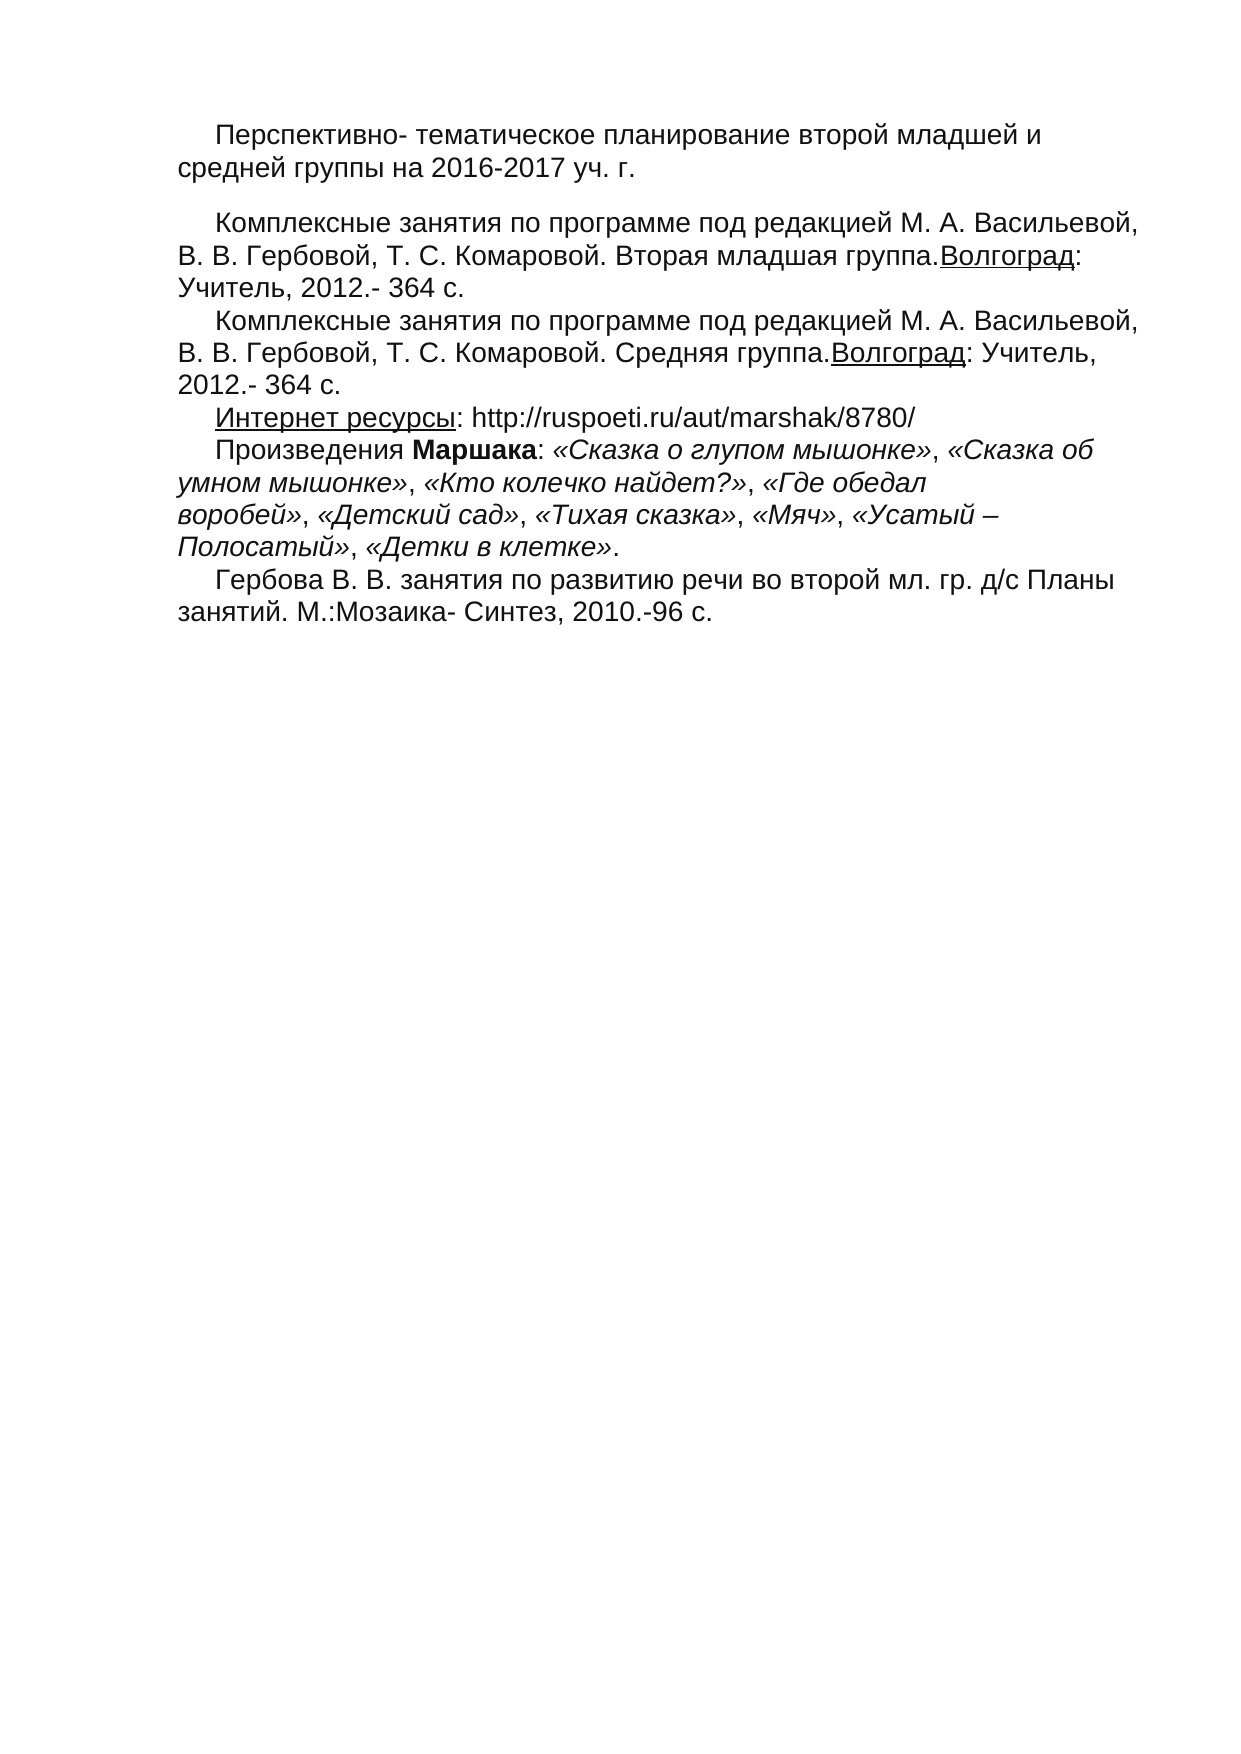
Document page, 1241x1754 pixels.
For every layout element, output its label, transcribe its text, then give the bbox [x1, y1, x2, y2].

text Интернет ресурсы: http://ruspoeti.ru/aut/marshak/8780/ [177, 401, 1152, 433]
text Комплексные занятия по программе под редакцией М. А. Васильевой, В. В. Гербовой, Т. С. Комаровой. Вторая младшая группа.Волгоград: Учитель, 2012.- 364 с. [177, 206, 1152, 303]
text Комплексные занятия по программе под редакцией М. А. Васильевой, В. В. Гербовой, Т. С. Комаровой. Средняя группа.Волгоград: Учитель, 2012.- 364 с. [177, 303, 1152, 401]
text Перспективно- тематическое планирование второй младшей и средней группы на 2016-2017 уч. г. [177, 118, 1152, 183]
text Произведения Маршака: «Сказка о глупом мышонке», «Сказка об умном мышонке», «Кто колечко найдет?», «Где обедал воробей», «Детский сад», «Тихая сказка», «Мяч», «Усатый – Полосатый», «Детки в клетке». [177, 433, 1152, 563]
text Гербова В. В. занятия по развитию речи во второй мл. гр. д/с Планы занятий. М.:Мозаика- Синтез, 2010.-96 с. [177, 563, 1152, 627]
